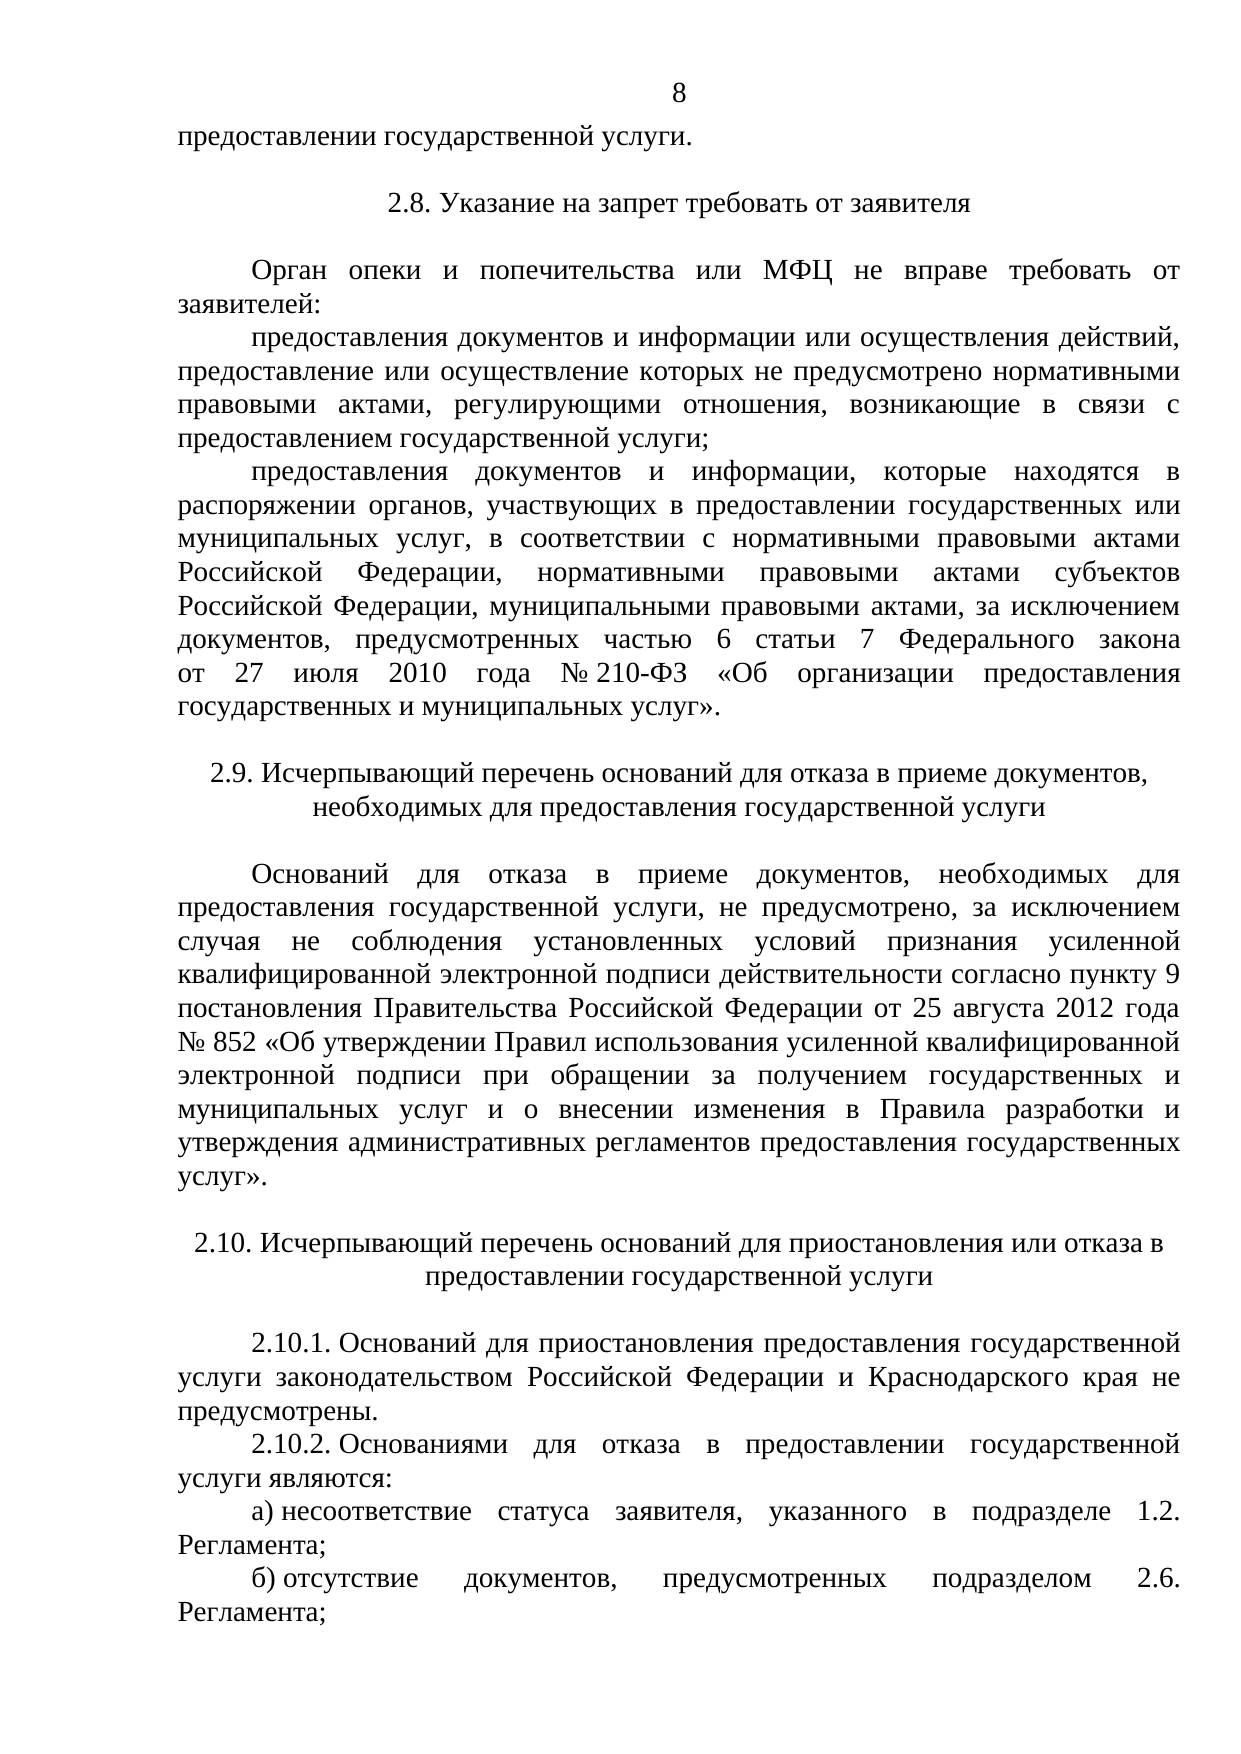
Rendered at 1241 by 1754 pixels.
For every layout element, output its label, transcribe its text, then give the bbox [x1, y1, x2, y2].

text б) отсутствие документов, предусмотренных подразделом 2.6. Регламента; [177, 1560, 1181, 1627]
text а) несоответствие статуса заявителя, указанного в подразделе 1.2. Регламента; [177, 1493, 1181, 1560]
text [177, 118, 1181, 152]
text 2.10.1. Оснований для приостановления предоставления государственной услуги законодательством Российской Федерации и Краснодарского края не предусмотрены. [177, 1326, 1181, 1426]
text 2.8. Указание на запрет требовать от заявителя [177, 185, 1181, 219]
text предоставления документов и информации, которые находятся в распоряжении органов, участвующих в предоставлении государственных или муниципальных услуг, в соответствии с нормативными правовыми актами Российской Федерации, нормативными правовыми актами субъектов Российской Федерации, муниципальными правовыми актами, за исключением документов, предусмотренных частью 6 статьи 7 Федерального закона от 27 июля 2010 года № 210-ФЗ «Об организации предоставления государственных и муниципальных услуг». [177, 453, 1181, 722]
text 2.9. Исчерпывающий перечень оснований для отказа в приеме документов, необходимых для предоставления государственной услуги [177, 755, 1181, 822]
text 2.10.2. Основаниями для отказа в предоставлении государственной услуги являются: [177, 1426, 1181, 1493]
text Орган опеки и попечительства или МФЦ не вправе требовать от заявителей: [177, 252, 1181, 319]
text Оснований для отказа в приеме документов, необходимых для предоставления государственной услуги, не предусмотрено, за исключением случая не соблюдения установленных условий признания усиленной квалифицированной электронной подписи действительности согласно пункту 9 постановления Правительства Российской Федерации от 25 августа 2012 года № 852 «Об утверждении Правил использования усиленной квалифицированной электронной подписи при обращении за получением государственных и муниципальных услуг и о внесении изменения в Правила разработки и утверждения административных регламентов предоставления государственных услуг». [177, 856, 1181, 1191]
text 2.10. Исчерпывающий перечень оснований для приостановления или отказа в предоставлении государственной услуги [177, 1225, 1181, 1292]
text предоставления документов и информации или осуществления действий, предоставление или осуществление которых не предусмотрено нормативными правовыми актами, регулирующими отношения, возникающие в связи с предоставлением государственной услуги; [177, 319, 1181, 453]
